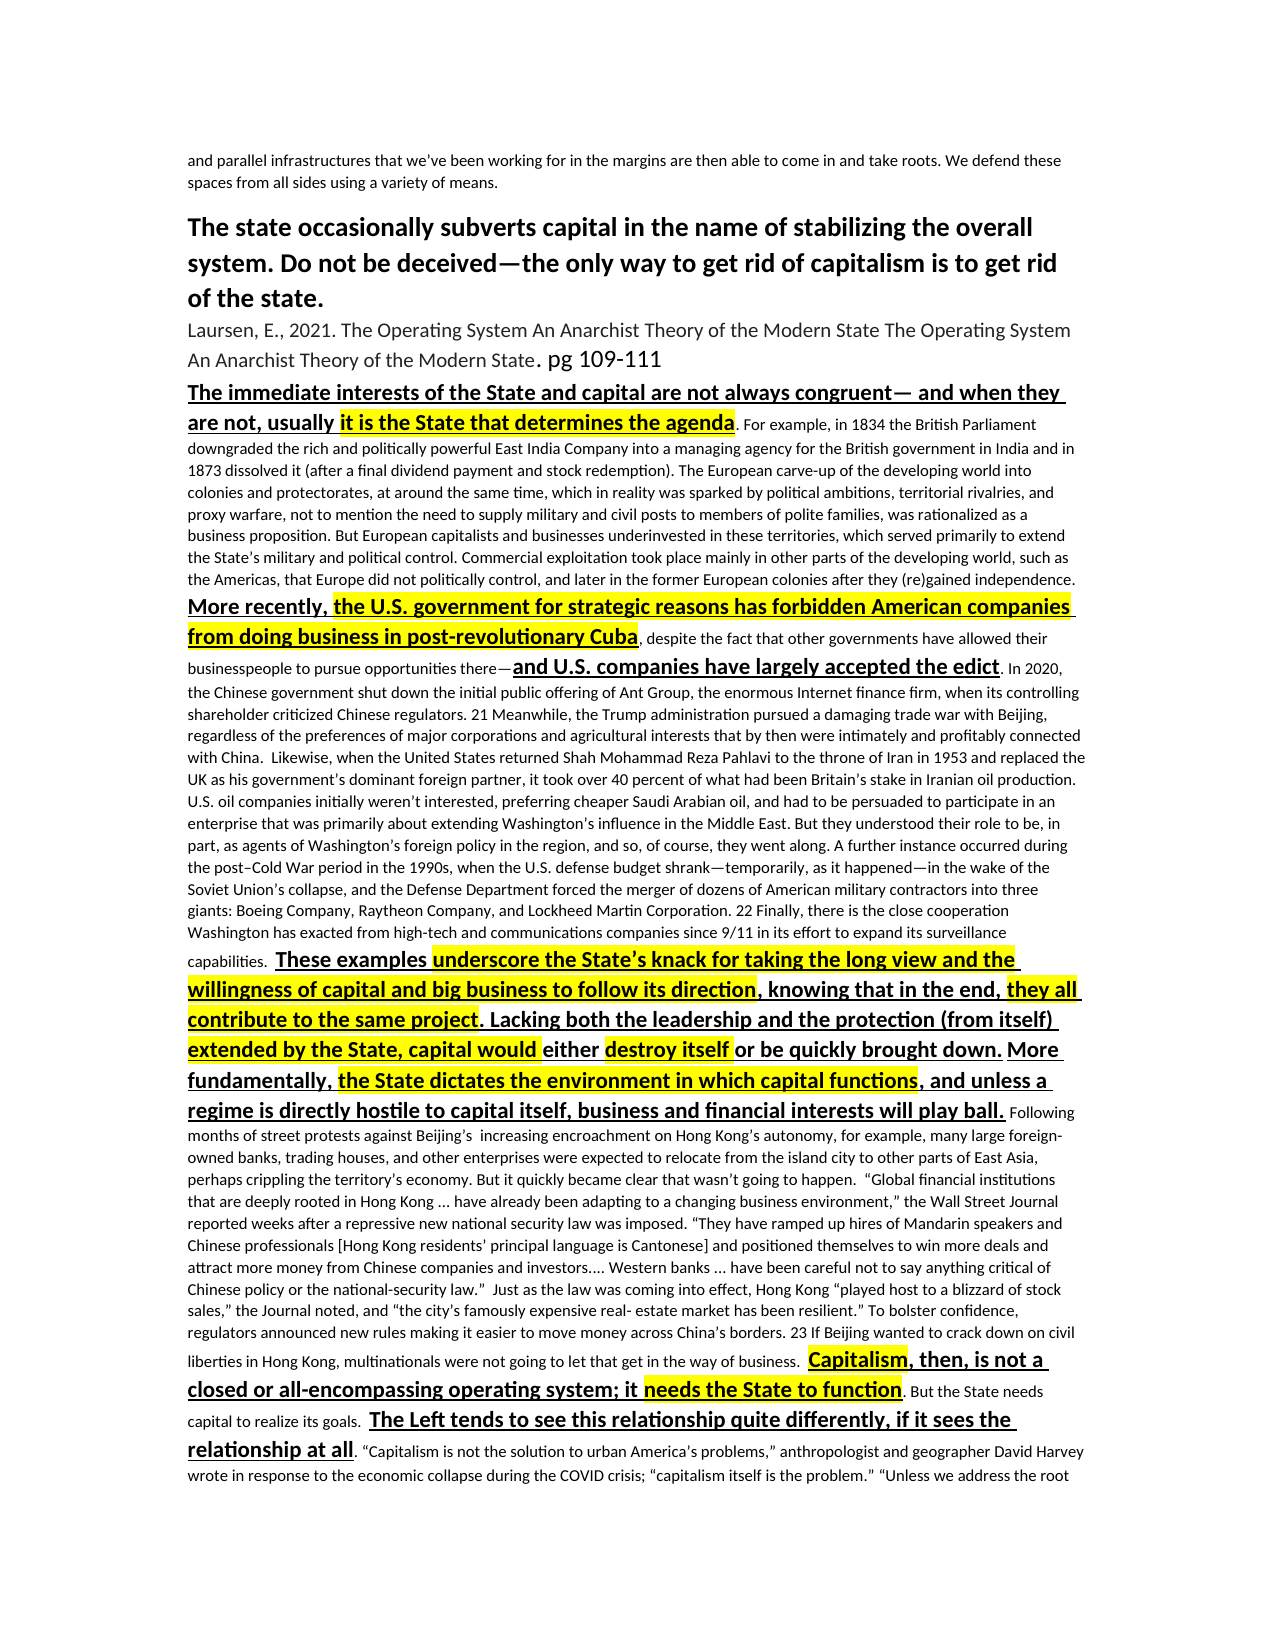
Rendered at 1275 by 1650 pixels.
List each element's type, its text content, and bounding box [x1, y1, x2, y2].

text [187, 378, 1087, 1486]
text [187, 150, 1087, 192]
text Laursen, E., 2021. The Operating System An Anarchist Theory of the Modern State The Operating System An Anarchist Theory of the Modern State. pg 109-111 [187, 317, 1087, 373]
subtitle The state occasionally subverts capital in the name of stabilizing the overall system. Do not be deceived—the only way to get rid of capitalism is to get rid of the state. [187, 210, 1087, 315]
